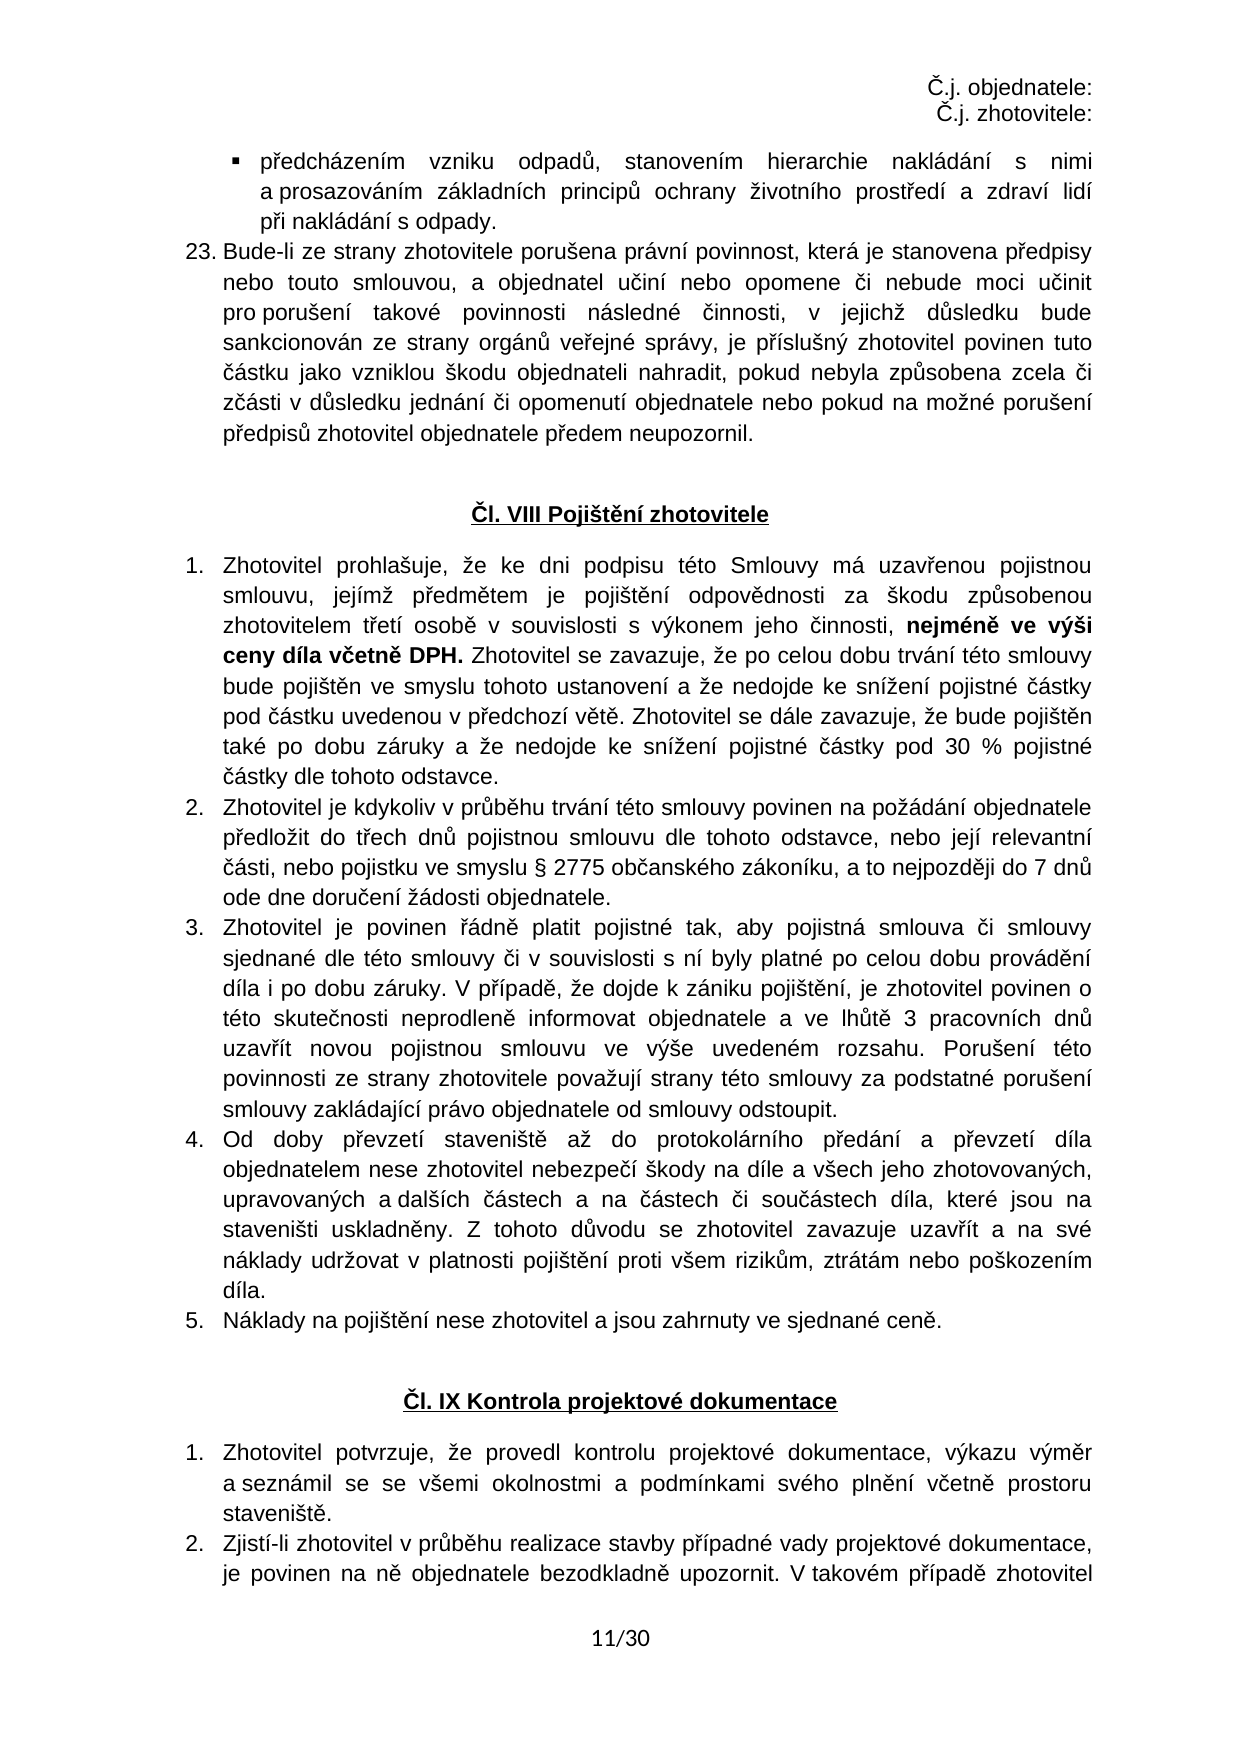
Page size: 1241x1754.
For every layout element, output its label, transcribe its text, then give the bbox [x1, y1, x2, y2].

list předcházením vzniku odpadů, stanovením hierarchie nakládání s nimi a prosazováním základních principů ochrany životního prostředí a zdraví lidí při nakládání s odpady. [230, 148, 1093, 234]
text Čl. IX Kontrola projektové dokumentace [148, 1388, 1093, 1414]
list Náklady na pojištění nese zhotovitel a jsou zahrnuty ve sjednané ceně. [185, 1307, 1093, 1333]
list Zhotovitel potvrzuje, že provedl kontrolu projektové dokumentace, výkazu výměr a seznámil se se všemi okolnostmi a podmínkami svého plnění včetně prostoru staveniště. [185, 1439, 1093, 1526]
list Zhotovitel je kdykoliv v průběhu trvání této smlouvy povinen na požádání objednatele předložit do třech dnů pojistnou smlouvu dle tohoto odstavce, nebo její relevantní části, nebo pojistku ve smyslu § 2775 občanského zákoníku, a to nejpozději do 7 dnů ode dne doručení žádosti objednatele. [185, 793, 1093, 910]
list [185, 1530, 1093, 1586]
list Bude-li ze strany zhotovitele porušena právní povinnost, která je stanovena předpisy nebo touto smlouvou, a objednatel učiní nebo opomene či nebude moci učinit pro porušení takové povinnosti následné činnosti, v jejichž důsledku bude sankcionován ze strany orgánů veřejné správy, je příslušný zhotovitel povinen tuto částku jako vzniklou škodu objednateli nahradit, pokud nebyla způsobena zcela či zčásti v důsledku jednání či opomenutí objednatele nebo pokud na možné porušení předpisů zhotovitel objednatele předem neupozornil. [185, 238, 1093, 446]
list Od doby převzetí staveniště až do protokolárního předání a převzetí díla objednatelem nese zhotovitel nebezpečí škody na díle a všech jeho zhotovovaných, upravovaných a dalších částech a na částech či součástech díla, které jsou na staveništi uskladněny. Z tohoto důvodu se zhotovitel zavazuje uzavřít a na své náklady udržovat v platnosti pojištění proti všem rizikům, ztrátám nebo poškozením díla. [185, 1126, 1093, 1303]
list Zhotovitel prohlašuje, že ke dni podpisu této Smlouvy má uzavřenou pojistnou smlouvu, jejímž předmětem je pojištění odpovědnosti za škodu způsobenou zhotovitelem třetí osobě v souvislosti s výkonem jeho činnosti, nejméně ve výši ceny díla včetně DPH. Zhotovitel se zavazuje, že po celou dobu trvání této smlouvy bude pojištěn ve smyslu tohoto ustanovení a že nedojde ke snížení pojistné částky pod částku uvedenou v předchozí větě. Zhotovitel se dále zavazuje, že bude pojištěn také po dobu záruky a že nedojde ke snížení pojistné částky pod 30 % pojistné částky dle tohoto odstavce. [185, 552, 1093, 789]
text Čl. VIII Pojištění zhotovitele [148, 501, 1093, 527]
list Zhotovitel je povinen řádně platit pojistné tak, aby pojistná smlouva či smlouvy sjednané dle této smlouvy či v souvislosti s ní byly platné po celou dobu provádění díla i po dobu záruky. V případě, že dojde k zániku pojištění, je zhotovitel povinen o této skutečnosti neprodleně informovat objednatele a ve lhůtě 3 pracovních dnů uzavřít novou pojistnou smlouvu ve výše uvedeném rozsahu. Porušení této povinnosti ze strany zhotovitele považují strany této smlouvy za podstatné porušení smlouvy zakládající právo objednatele od smlouvy odstoupit. [185, 914, 1093, 1122]
